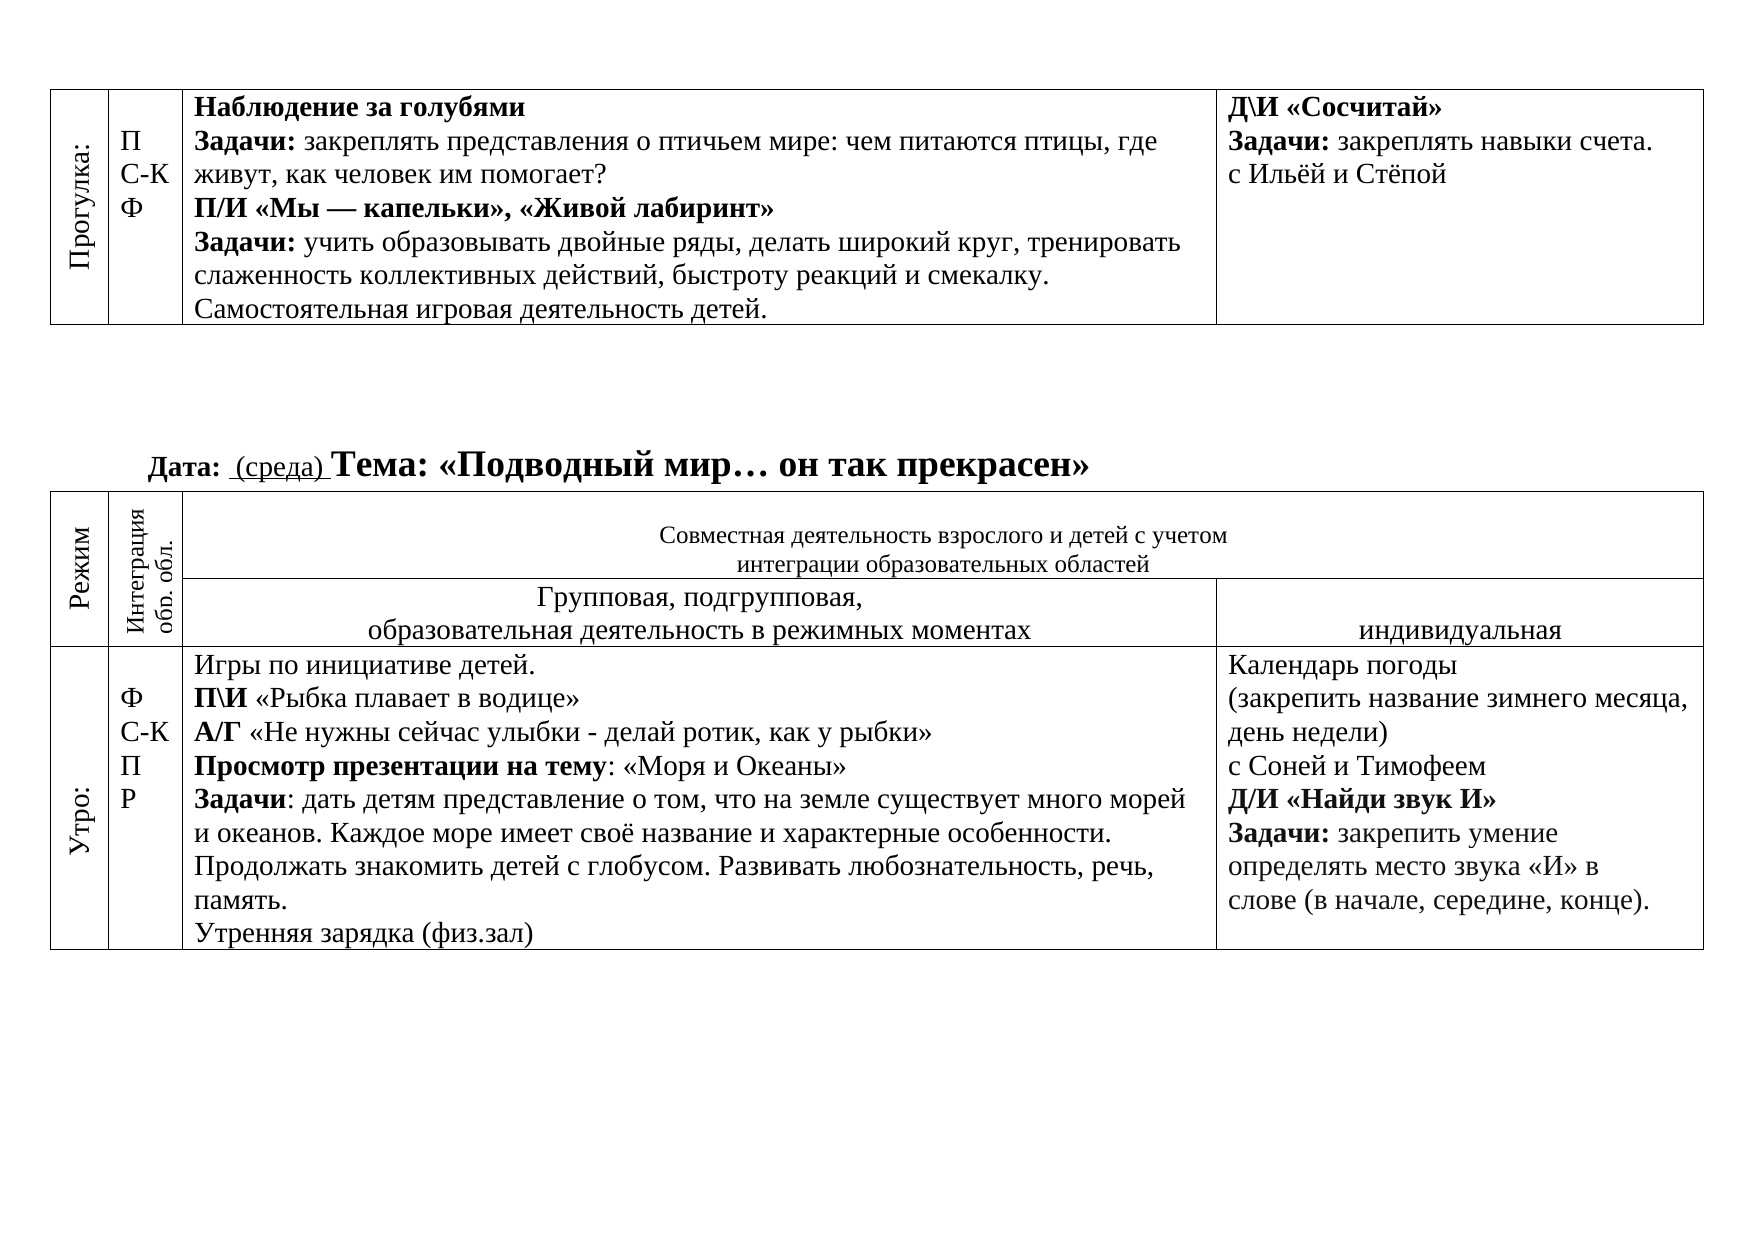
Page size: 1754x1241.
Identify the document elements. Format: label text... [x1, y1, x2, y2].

table_header Интеграция обр. обл. [109, 492, 182, 646]
table_cell Календарь погоды (закрепить название зимнего месяца, день недели) с Соней и Тимофеем Д/И «Найди звук И» Задачи: закрепить умение определять место звука «И» в слове (в начале, середине, конце). [1217, 647, 1703, 949]
table_header Совместная деятельность взрослого и детей с учетом интеграции образовательных областей [183, 492, 1703, 578]
table_cell П С-К Ф [109, 90, 182, 324]
text Дата: (среда) Тема: «Подводный мир… он так прекрасен» [148, 441, 1636, 484]
table_cell Ф С-К П Р [109, 647, 182, 949]
table_cell Наблюдение за голубями Задачи: закреплять представления о птичьем мире: чем питаются птицы, где живут, как человек им помогает? П/И «Мы — капельки», «Живой лабиринт» Задачи: учить образовывать двойные ряды, делать широкий круг, тренировать слаженность коллективных действий, быстроту реакций и смекалку. Самостоятельная игровая деятельность детей. [183, 90, 1216, 324]
table_cell Игры по инициативе детей. П\И «Рыбка плавает в водице» А/Г «Не нужны сейчас улыбки - делай ротик, как у рыбки» Просмотр презентации на тему: «Моря и Океаны» Задачи: дать детям представление о том, что на земле существует много морей и океанов. Каждое море имеет своё название и характерные особенности. Продолжать знакомить детей с глобусом. Развивать любознательность, речь, память. Утренняя зарядка (физ.зал) [183, 647, 1216, 949]
table_header Режим [51, 492, 108, 646]
table_cell Групповая, подгрупповая, образовательная деятельность в режимных моментах [183, 579, 1216, 646]
table_cell Утро: [51, 647, 108, 949]
table_cell Прогулка: [51, 90, 108, 324]
table_cell Д\И «Сосчитай» Задачи: закреплять навыки счета. с Ильёй и Стёпой [1217, 90, 1703, 324]
table_cell индивидуальная [1217, 579, 1703, 646]
